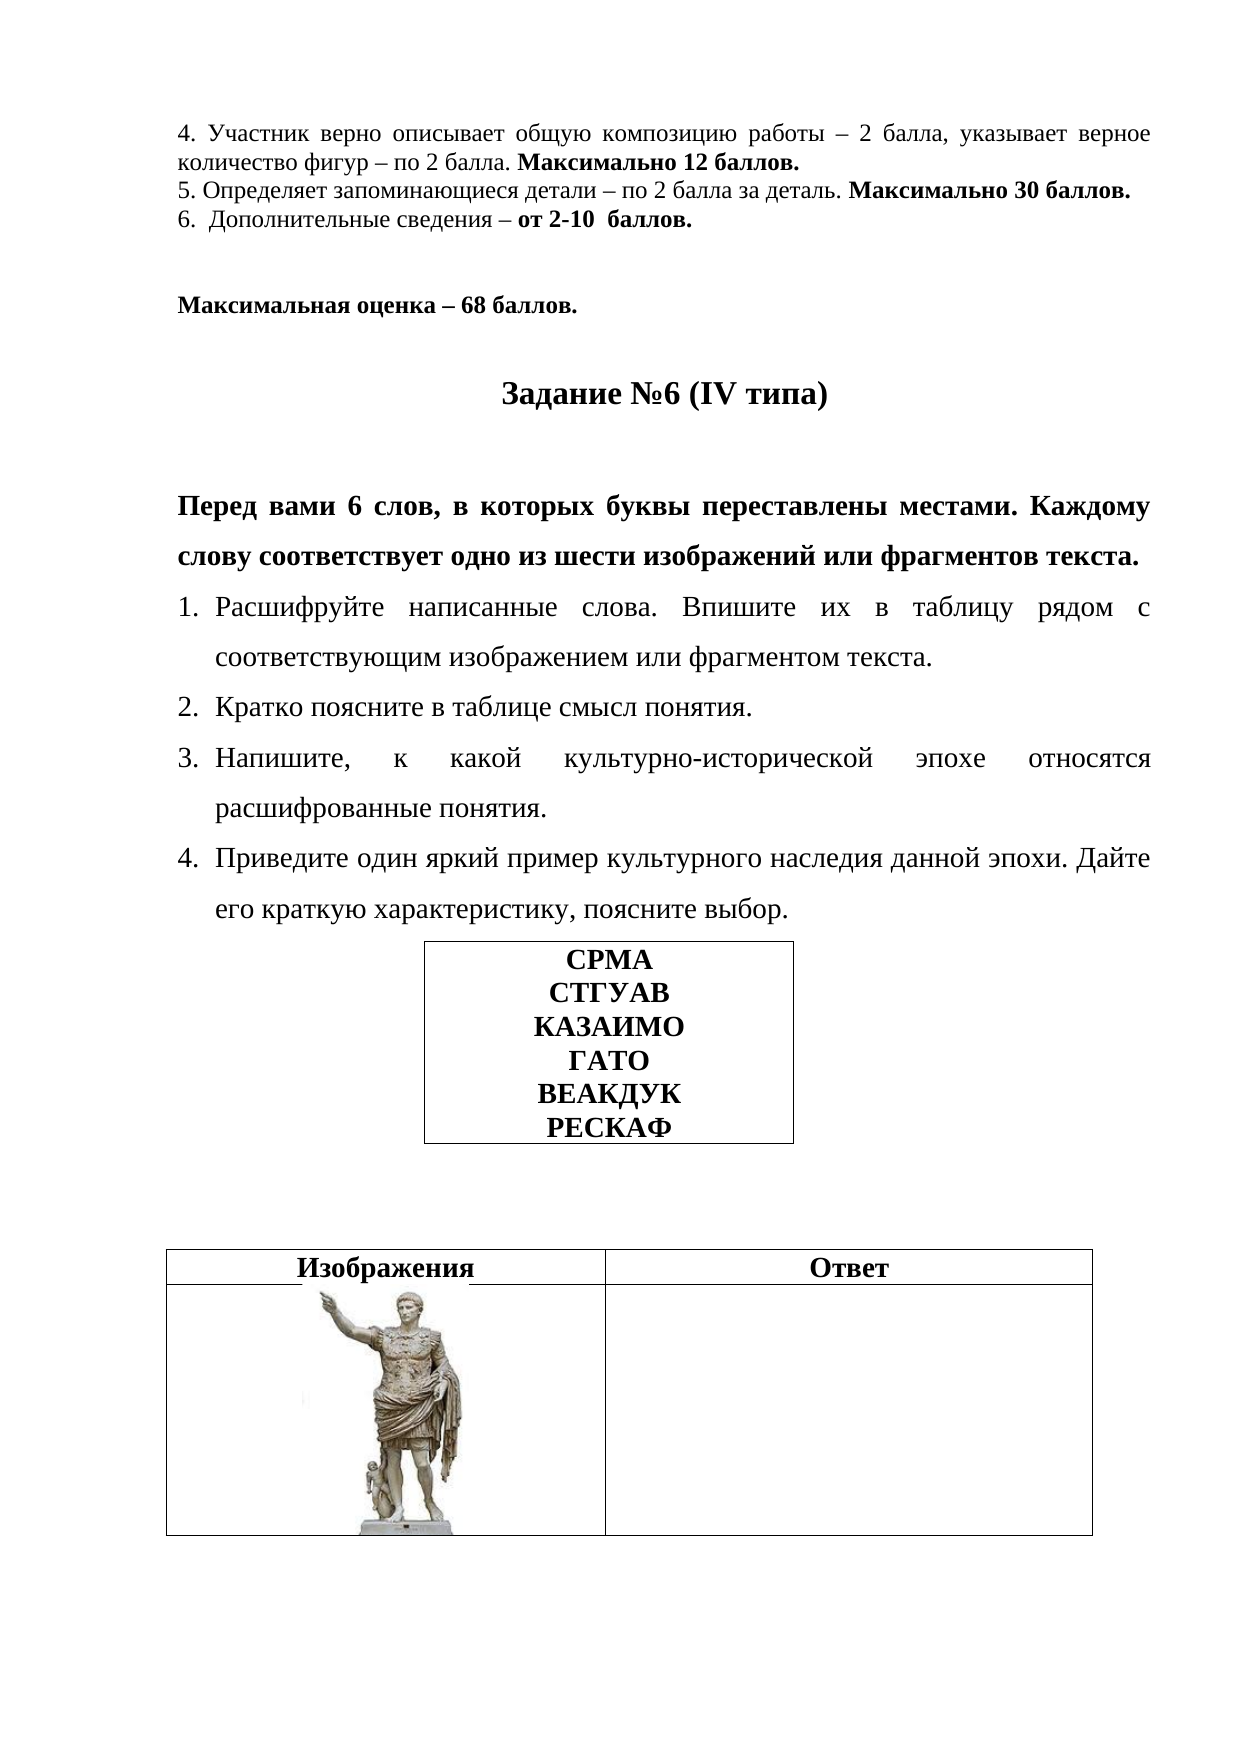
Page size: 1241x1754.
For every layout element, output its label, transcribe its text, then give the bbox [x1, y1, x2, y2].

table_header Ответ [606, 1250, 1092, 1283]
text Задание №6 (IV типа) [177, 373, 1152, 412]
table_header Изображения [167, 1250, 605, 1283]
list Кратко поясните в таблице смысл понятия. [177, 689, 1152, 723]
picture [302, 1284, 469, 1535]
list Приведите один яркий пример культурного наследия данной эпохи. Дайте его краткую характеристику, поясните выбор. [177, 840, 1152, 924]
table_cell [469, 1285, 605, 1534]
table_cell [606, 1285, 1092, 1534]
list Расшифруйте написанные слова. Впишите их в таблицу рядом с соответствующим изображением или фрагментом текста. [177, 589, 1152, 673]
list 5. Определяет запоминающиеся детали – по 2 балла за деталь. Максимально 30 баллов. [177, 176, 1152, 204]
text Перед вами 6 слов, в которых буквы переставлены местами. Каждому слову соответствует одно из шести изображений или фрагментов текста. [177, 488, 1152, 572]
list 6. Дополнительные сведения – от 2-10 баллов. [177, 204, 1152, 233]
table_cell [167, 1285, 302, 1534]
list 4. Участник верно описывает общую композицию работы – 2 балла, указывает верное количество фигур – по 2 балла. Максимально 12 баллов. [177, 118, 1152, 176]
list Напишите, к какой культурно-исторической эпохе относятся расшифрованные понятия. [177, 740, 1152, 824]
list Максимальная оценка – 68 баллов. [177, 291, 1152, 319]
table_header СРМА СТГУАВ КАЗАИМО ГАТО ВЕАКДУК РЕСКАФ [425, 942, 793, 1143]
